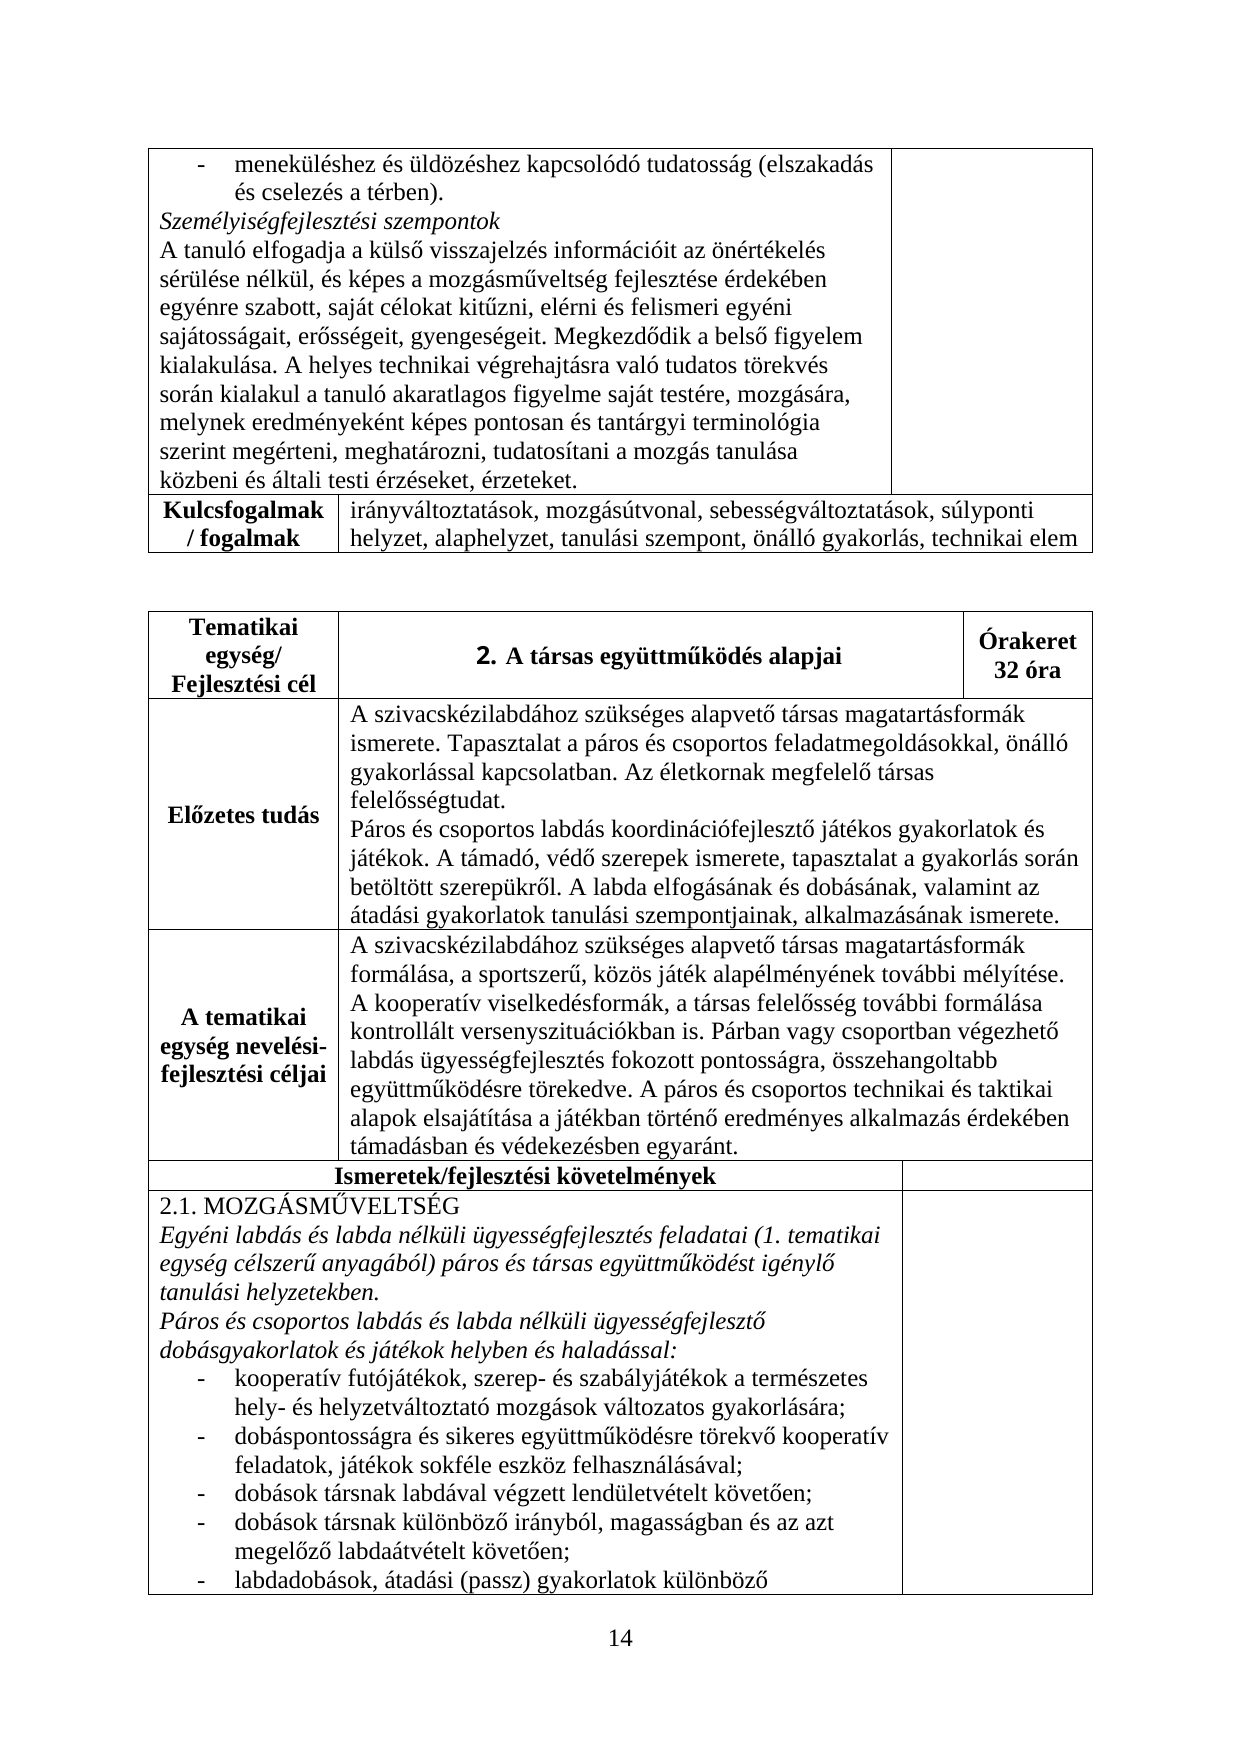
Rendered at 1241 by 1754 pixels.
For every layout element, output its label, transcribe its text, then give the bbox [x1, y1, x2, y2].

table_cell A tematikai egység nevelési-fejlesztési céljai [149, 930, 338, 1160]
table_cell [903, 1161, 1092, 1190]
table_cell irányváltoztatások, mozgásútvonal, sebességváltoztatások, súlyponti helyzet, alaphelyzet, tanulási szempont, önálló gyakorlás, technikai elem [339, 495, 1092, 552]
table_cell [149, 1191, 902, 1593]
table_cell [892, 149, 1092, 494]
table_header Órakeret 32 óra [964, 612, 1092, 698]
table_cell Kulcsfogalmak/ fogalmak [149, 495, 338, 552]
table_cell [149, 149, 891, 494]
table_cell Előzetes tudás [149, 699, 338, 929]
table_cell A szivacskézilabdához szükséges alapvető társas magatartásformák ismerete. Tapasztalat a páros és csoportos feladatmegoldásokkal, önálló gyakorlással kapcsolatban. Az életkornak megfelelő társas felelősségtudat. Páros és csoportos labdás koordinációfejlesztő játékos gyakorlatok és játékok. A támadó, védő szerepek ismerete, tapasztalat a gyakorlás során betöltött szerepükről. A labda elfogásának és dobásának, valamint az átadási gyakorlatok tanulási szempontjainak, alkalmazásának ismerete. [339, 699, 1092, 929]
table_cell [903, 1191, 1092, 1593]
table_cell A szivacskézilabdához szükséges alapvető társas magatartásformák formálása, a sportszerű, közös játék alapélményének további mélyítése. A kooperatív viselkedésformák, a társas felelősség további formálása kontrollált versenyszituációkban is. Párban vagy csoportban végezhető labdás ügyességfejlesztés fokozott pontosságra, összehangoltabb együttműködésre törekedve. A páros és csoportos technikai és taktikai alapok elsajátítása a játékban történő eredményes alkalmazás érdekében támadásban és védekezésben egyaránt. [339, 930, 1092, 1160]
table_cell Ismeretek/fejlesztési követelmények [149, 1161, 902, 1190]
table_header Tematikai egység/ Fejlesztési cél [149, 612, 338, 698]
table_header A társas együttműködés alapjai [339, 612, 963, 698]
